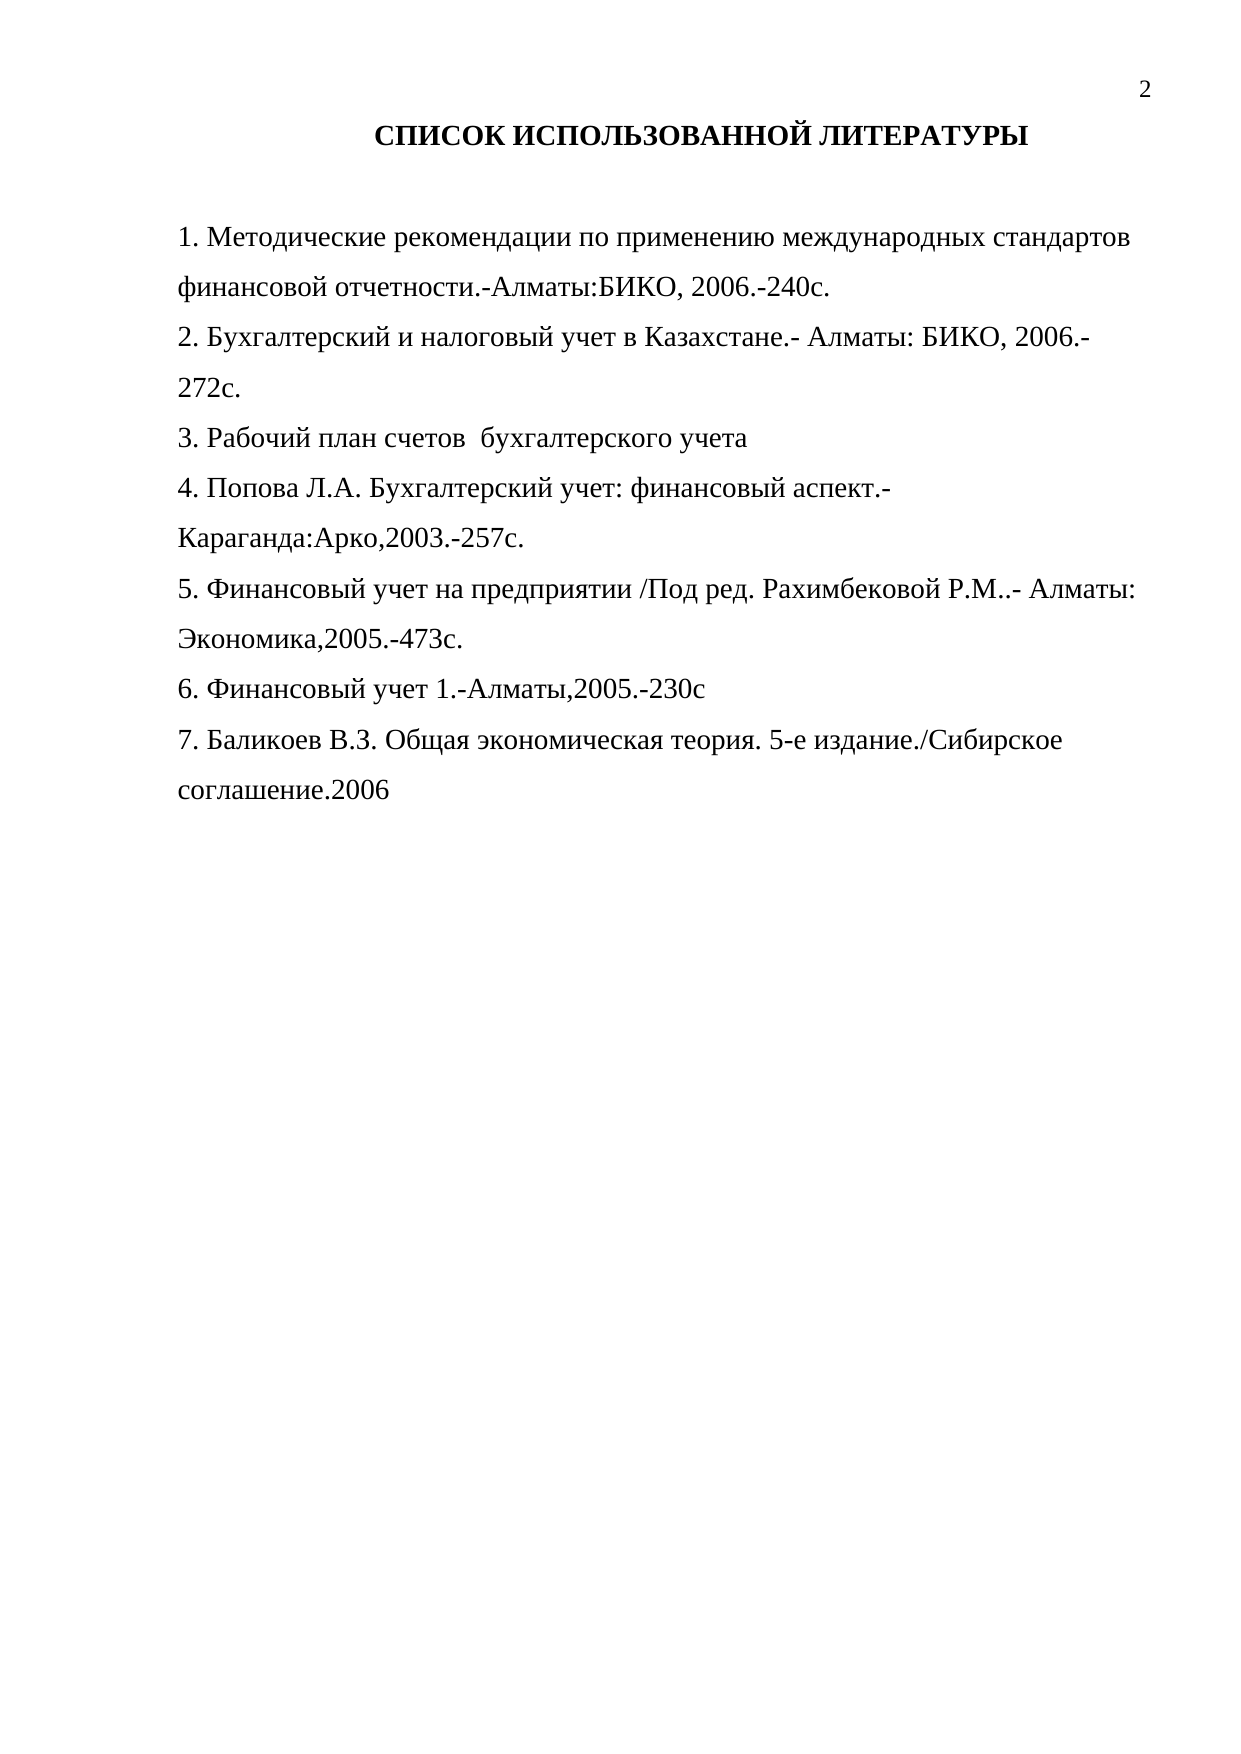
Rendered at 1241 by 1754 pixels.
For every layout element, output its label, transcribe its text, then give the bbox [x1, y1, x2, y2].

text 6. Финансовый учет 1.-Алматы,2005.-230с [177, 672, 1152, 705]
text Экономика,2005.-473с. [177, 621, 1152, 655]
text 3. Рабочий план счетов бухгалтерского учета [177, 420, 1152, 453]
text 5. Финансовый учет на предприятии /Под ред. Рахимбековой Р.М..- Алматы: [177, 571, 1152, 604]
text 2. Бухгалтерский и налоговый учет в Казахстане.- Алматы: БИКО, 2006.-272с. [177, 319, 1152, 403]
text 7. Баликоев В.З. Общая экономическая теория. 5-е издание./Сибирское соглашение.2006 [177, 722, 1152, 806]
text СПИСОК ИСПОЛЬЗОВАННОЙ ЛИТЕРАТУРЫ [177, 118, 1152, 152]
text 4. Попова Л.А. Бухгалтерский учет: финансовый аспект.-Караганда:Арко,2003.-257с. [177, 470, 1152, 554]
text 1. Методические рекомендации по применению международных стандартов [177, 219, 1152, 252]
text финансовой отчетности.-Алматы:БИКО, 2006.-240с. [177, 269, 1152, 303]
